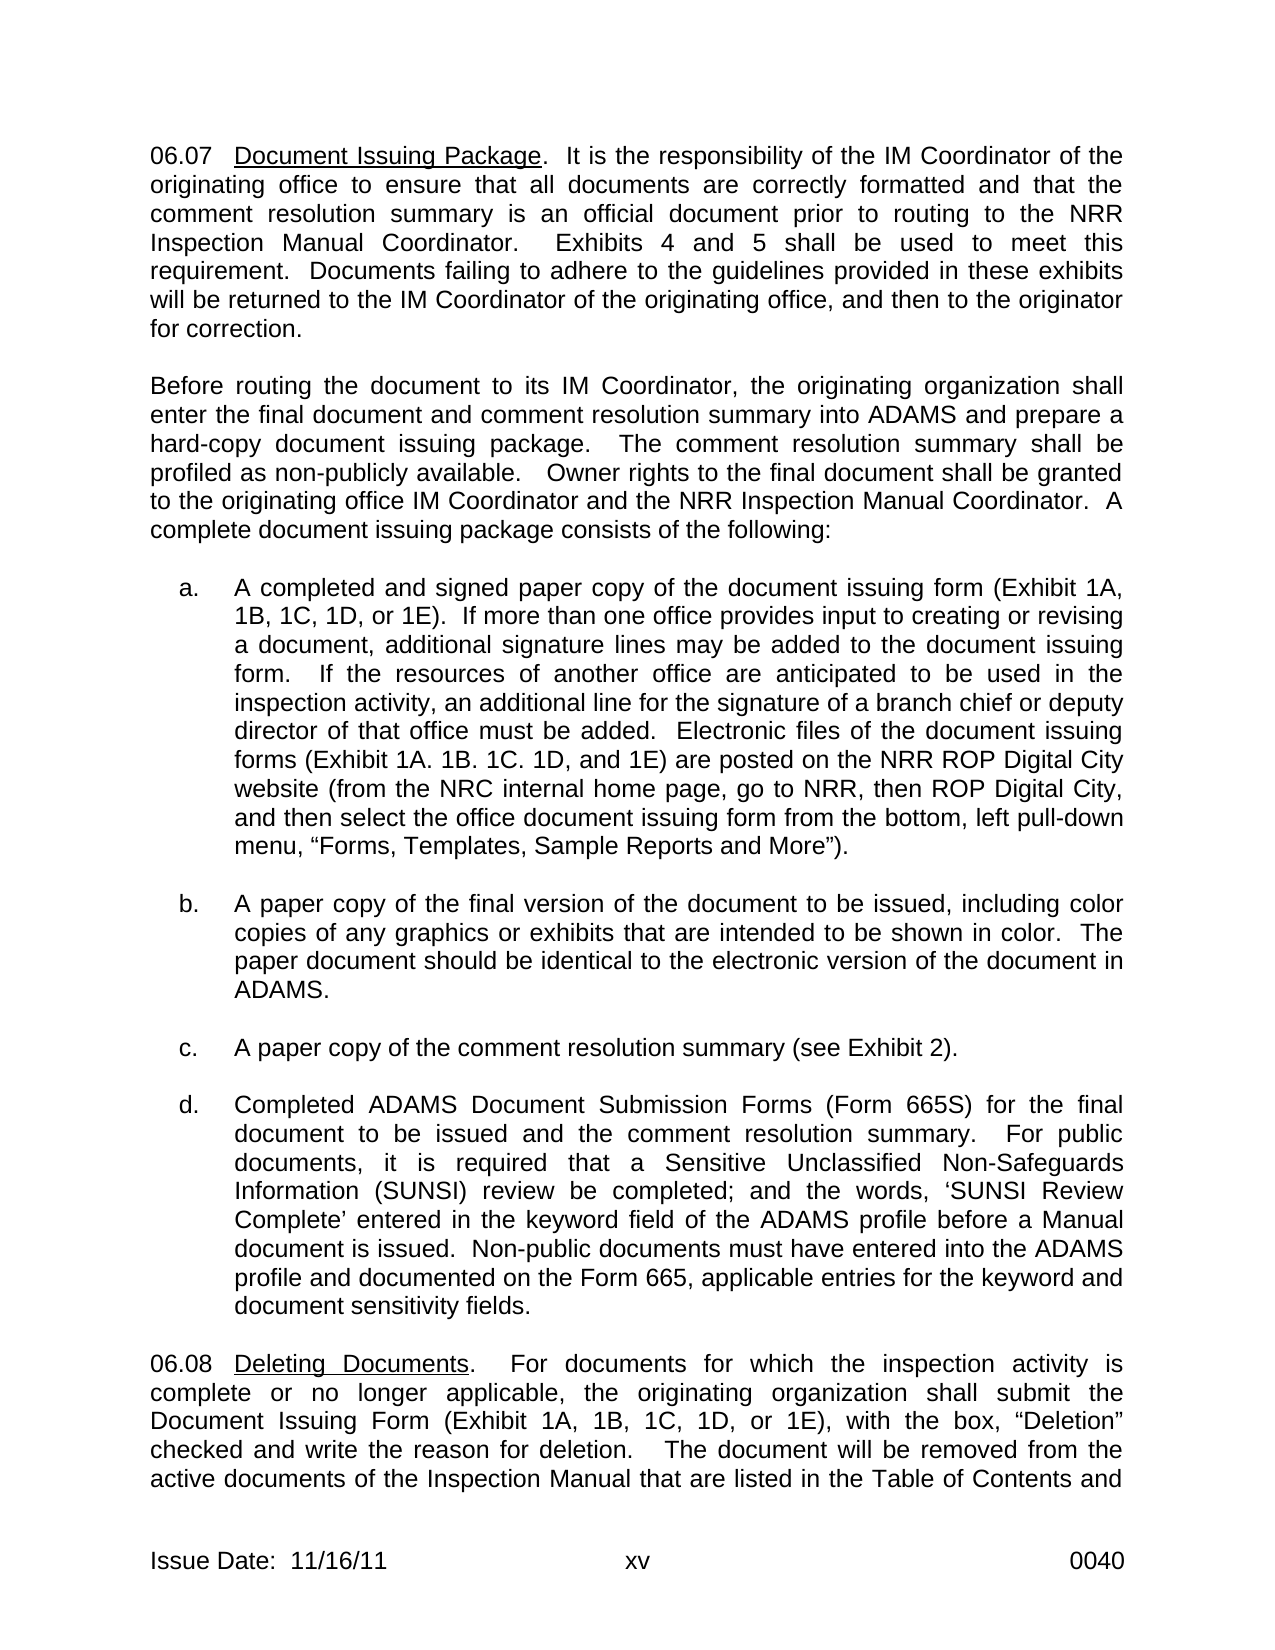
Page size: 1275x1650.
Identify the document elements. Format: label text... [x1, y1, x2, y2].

text a. A completed and signed paper copy of the document issuing form (Exhibit 1A, 1B, 1C, 1D, or 1E). If more than one office provides input to creating or revising a document, additional signature lines may be added to the document issuing form. If the resources of another office are anticipated to be used in the inspection activity, an additional line for the signature of a branch chief or deputy director of that office must be added. Electronic files of the document issuing forms (Exhibit 1A. 1B. 1C. 1D, and 1E) are posted on the NRR ROP Digital City website (from the NRC internal home page, go to NRR, then ROP Digital City, and then select the office document issuing form from the bottom, left pull-down menu, “Forms, Templates, Sample Reports and More”). [178, 572, 1125, 860]
text Before routing the document to its IM Coordinator, the originating organization shall enter the final document and comment resolution summary into ADAMS and prepare a hard-copy document issuing package. The comment resolution summary shall be profiled as non-publicly available. Owner rights to the final document shall be granted to the originating office IM Coordinator and the NRR Inspection Manual Coordinator. A complete document issuing package consists of the following: [150, 371, 1125, 544]
text d. Completed ADAMS Document Submission Forms (Form 665S) for the final document to be issued and the comment resolution summary. For public documents, it is required that a Sensitive Unclassified Non-Safeguards Information (SUNSI) review be completed; and the words, ‘SUNSI Review Complete’ entered in the keyword field of the ADAMS profile before a Manual document is issued. Non-public documents must have entered into the ADAMS profile and documented on the Form 665, applicable entries for the keyword and document sensitivity fields. [178, 1090, 1125, 1320]
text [150, 1349, 1125, 1492]
text b. A paper copy of the final version of the document to be issued, including color copies of any graphics or exhibits that are intended to be shown in color. The paper document should be identical to the electronic version of the document in . [178, 889, 1125, 1004]
text c. A paper copy of the comment resolution summary (see Exhibit 2). [178, 1032, 1125, 1061]
text 06.07 Document Issuing Package . It is the responsibility of the IM Coordinator of the originating office to ensure that all documents are correctly formatted and that the comment resolution summary is an official document prior to routing to the NRR Inspection Manual Coordinator. Exhibits 4 and 5 shall be used to meet this requirement. Documents failing to adhere to the guidelines provided in these exhibits will be returned to the IM Coordinator of the originating office, and then to the originator for correction. [150, 141, 1125, 342]
